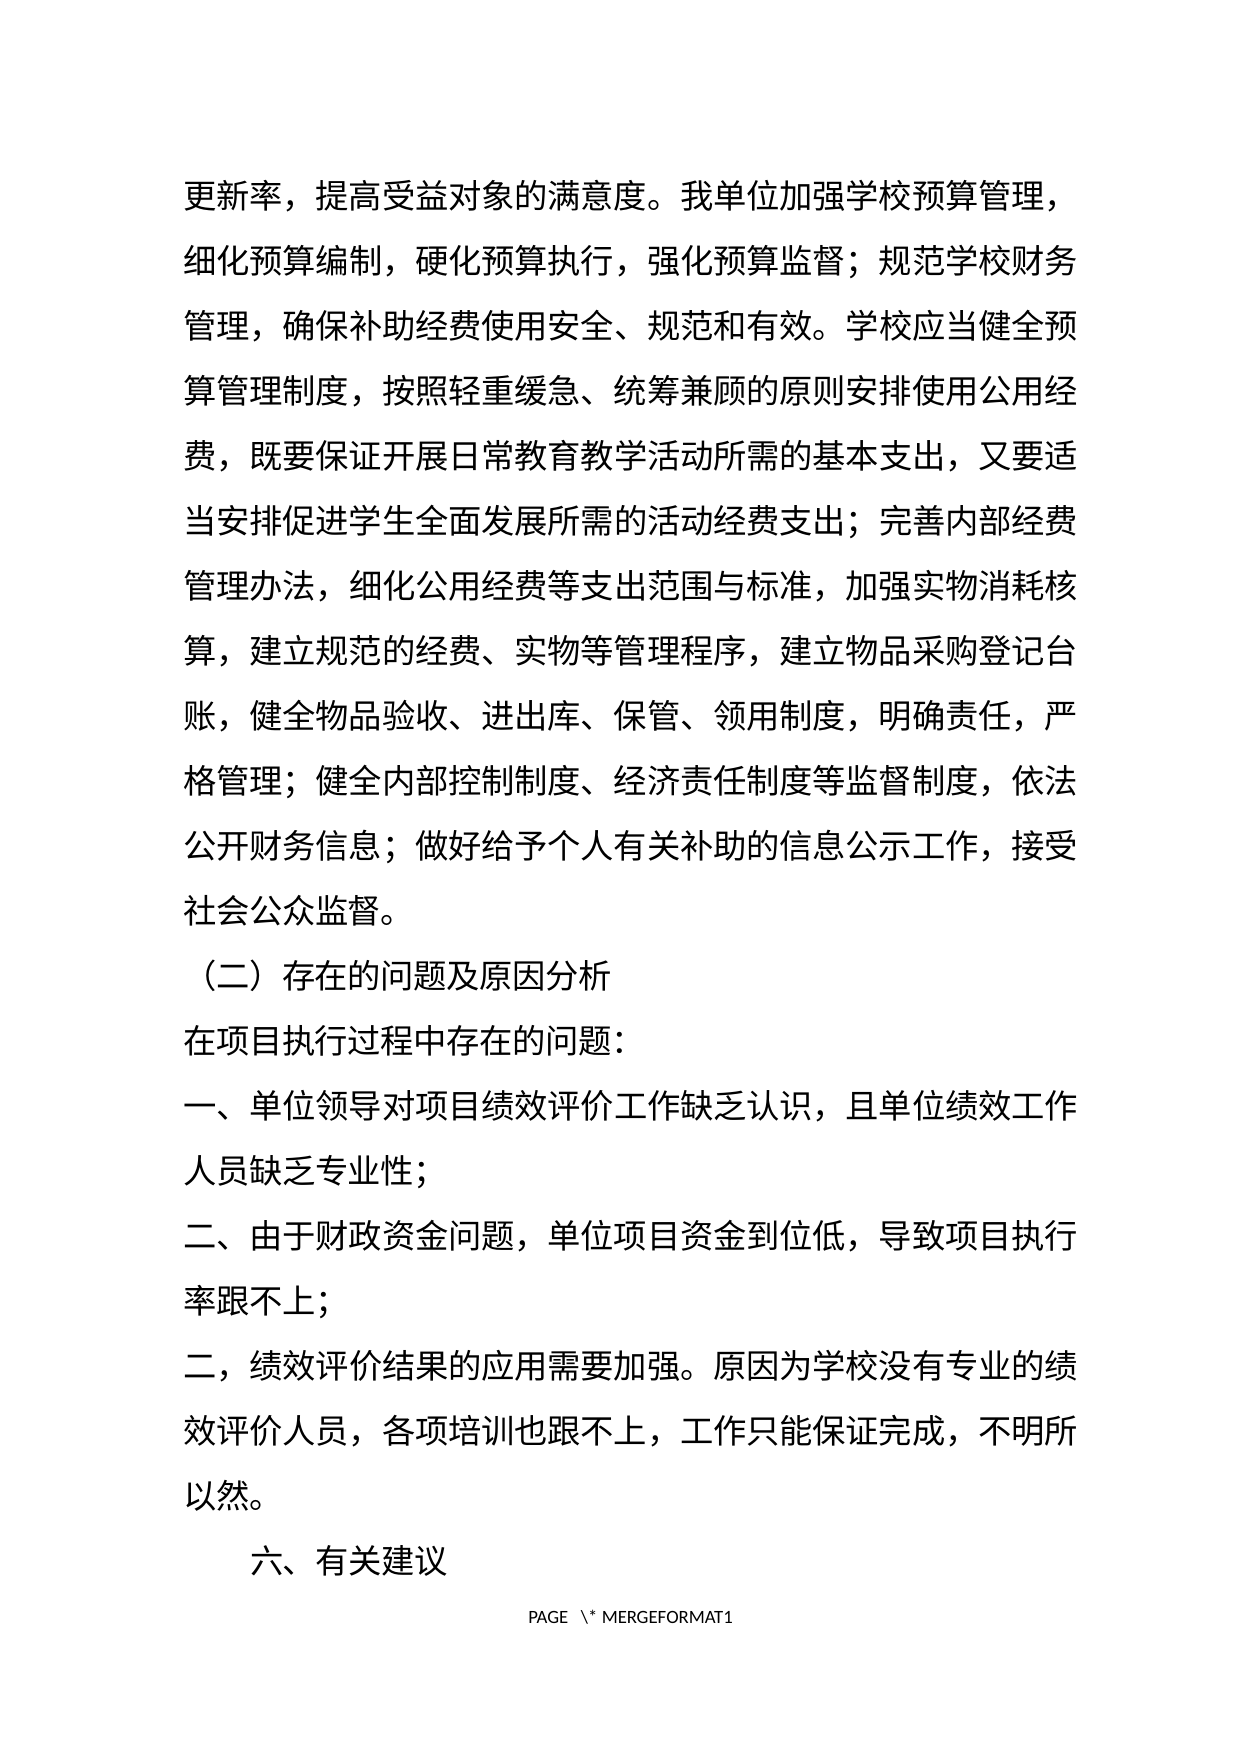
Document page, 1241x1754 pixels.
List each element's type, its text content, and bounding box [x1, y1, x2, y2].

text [183, 162, 1078, 1527]
text 六、有关建议 [183, 1527, 1078, 1592]
